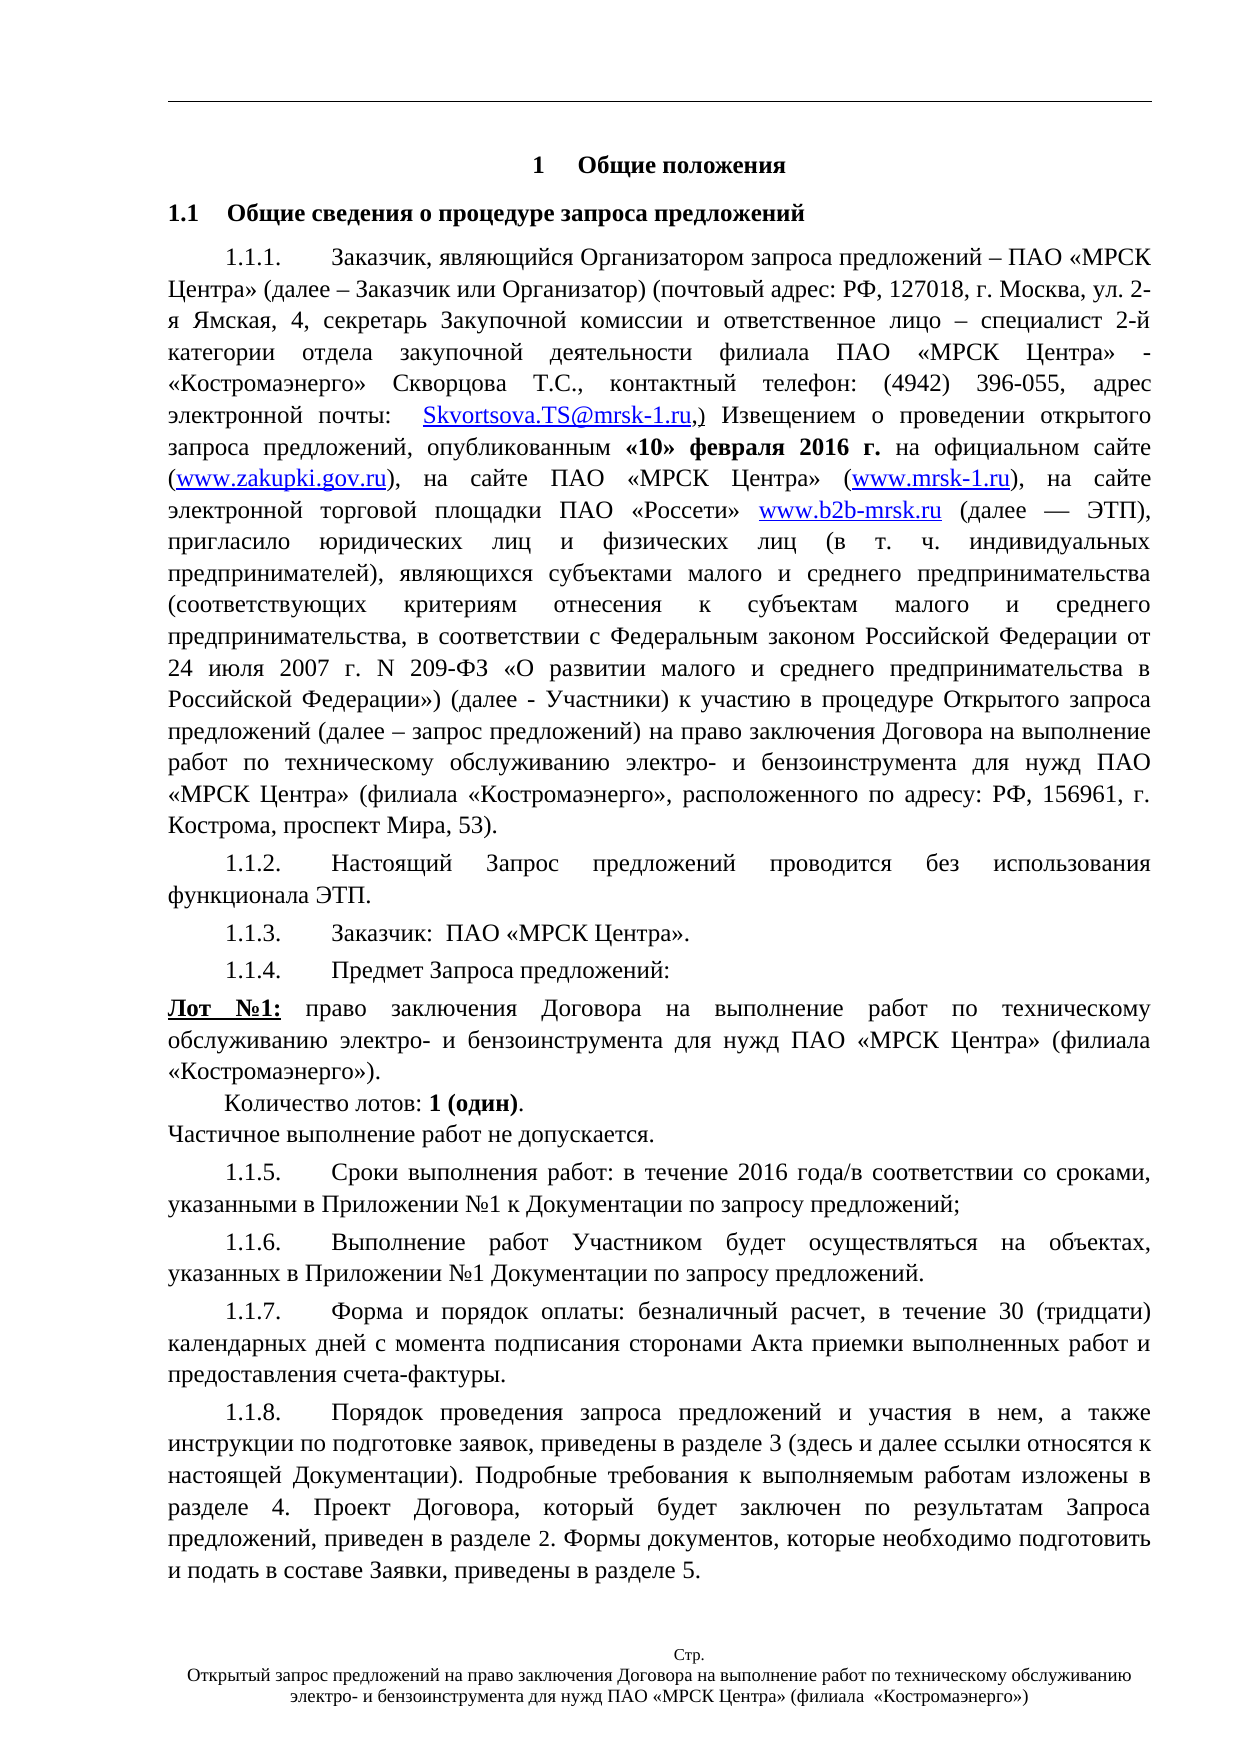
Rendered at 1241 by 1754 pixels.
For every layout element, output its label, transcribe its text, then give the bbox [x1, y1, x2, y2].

list Порядок проведения запроса предложений и участия в нем, а также инструкции по подготовке заявок, приведены в разделе 3 (здесь и далее ссылки относятся к настоящей Документации). Подробные требования к выполняемым работам изложены в разделе 4. Проект Договора, который будет заключен по результатам Запроса предложений, приведен в разделе 2. Формы документов, которые необходимо подготовить и подать в составе Заявки, приведены в разделе 5. [168, 1397, 1152, 1583]
list Частичное выполнение работ не допускается. [168, 1119, 1152, 1148]
list Заказчик: ПАО «МРСК Центра». [168, 918, 1152, 946]
list Выполнение работ Участником будет осуществляться на объектах, указанных в Приложении №1 Документации по запросу предложений. [168, 1227, 1152, 1287]
list Настоящий Запрос предложений проводится без использования функционала ЭТП. [168, 848, 1152, 908]
subtitle Общие сведения о процедуре запроса предложений [168, 198, 1152, 227]
subtitle Общие положения [166, 150, 1152, 179]
text Лот №1: право заключения Договора на выполнение работ по техническому обслуживанию электро- и бензоинструмента для нужд ПАО «МРСК Центра» (филиала «Костромаэнерго»). [168, 993, 1152, 1085]
list Сроки выполнения работ: в течение 2016 года/в соответствии со сроками, указанными в Приложении №1 к Документации по запросу предложений; [168, 1157, 1152, 1218]
list Заказчик, являющийся Организатором запроса предложений – ПАО «МРСК Центра» (далее – Заказчик или Организатор) (почтовый адрес: РФ, 127018, г. Москва, ул. 2-я Ямская, 4, секретарь Закупочной комиссии и ответственное лицо – специалист 2-й категории отдела закупочной деятельности филиала ПАО «МРСК Центра» - «Костромаэнерго» Скворцова Т.С., контактный телефон: (4942) 396-055, адрес электронной почты: Skvortsova.TS@mrsk-1.ru,) Извещением о проведении открытого запроса предложений, опубликованным «10» февраля 2016 г. на официальном сайте (www.zakupki.gov.ru), на сайте ПАО «МРСК Центра» (www.mrsk-1.ru), на сайте электронной торговой площадки ПАО «Россети» www.b2b-mrsk.ru (далее — ЭТП), пригласило юридических лиц и физических лиц (в т. ч. индивидуальных предпринимателей), являющихся субъектами малого и среднего предпринимательства (соответствующих критериям отнесения к субъектам малого и среднего предпринимательства, в соответствии с Федеральным законом Российской Федерации от 24 июля 2007 г. N 209-ФЗ «О развитии малого и среднего предпринимательства в Российской Федерации») (далее - Участники) к участию в процедуре Открытого запроса предложений (далее – запрос предложений) на право заключения Договора на выполнение работ по техническому обслуживанию электро- и бензоинструмента для нужд ПАО «МРСК Центра» (филиала «Костромаэнерго», расположенного по адресу: РФ, 156961, г. Кострома, проспект Мира, 53). [168, 242, 1152, 839]
text Количество лотов: 1 (один). [168, 1088, 1152, 1117]
list Форма и порядок оплаты: безналичный расчет, в течение 30 (тридцати) календарных дней с момента подписания сторонами Акта приемки выполненных работ и предоставления счета-фактуры. [168, 1296, 1152, 1388]
list Предмет Запроса предложений: [168, 955, 1152, 984]
